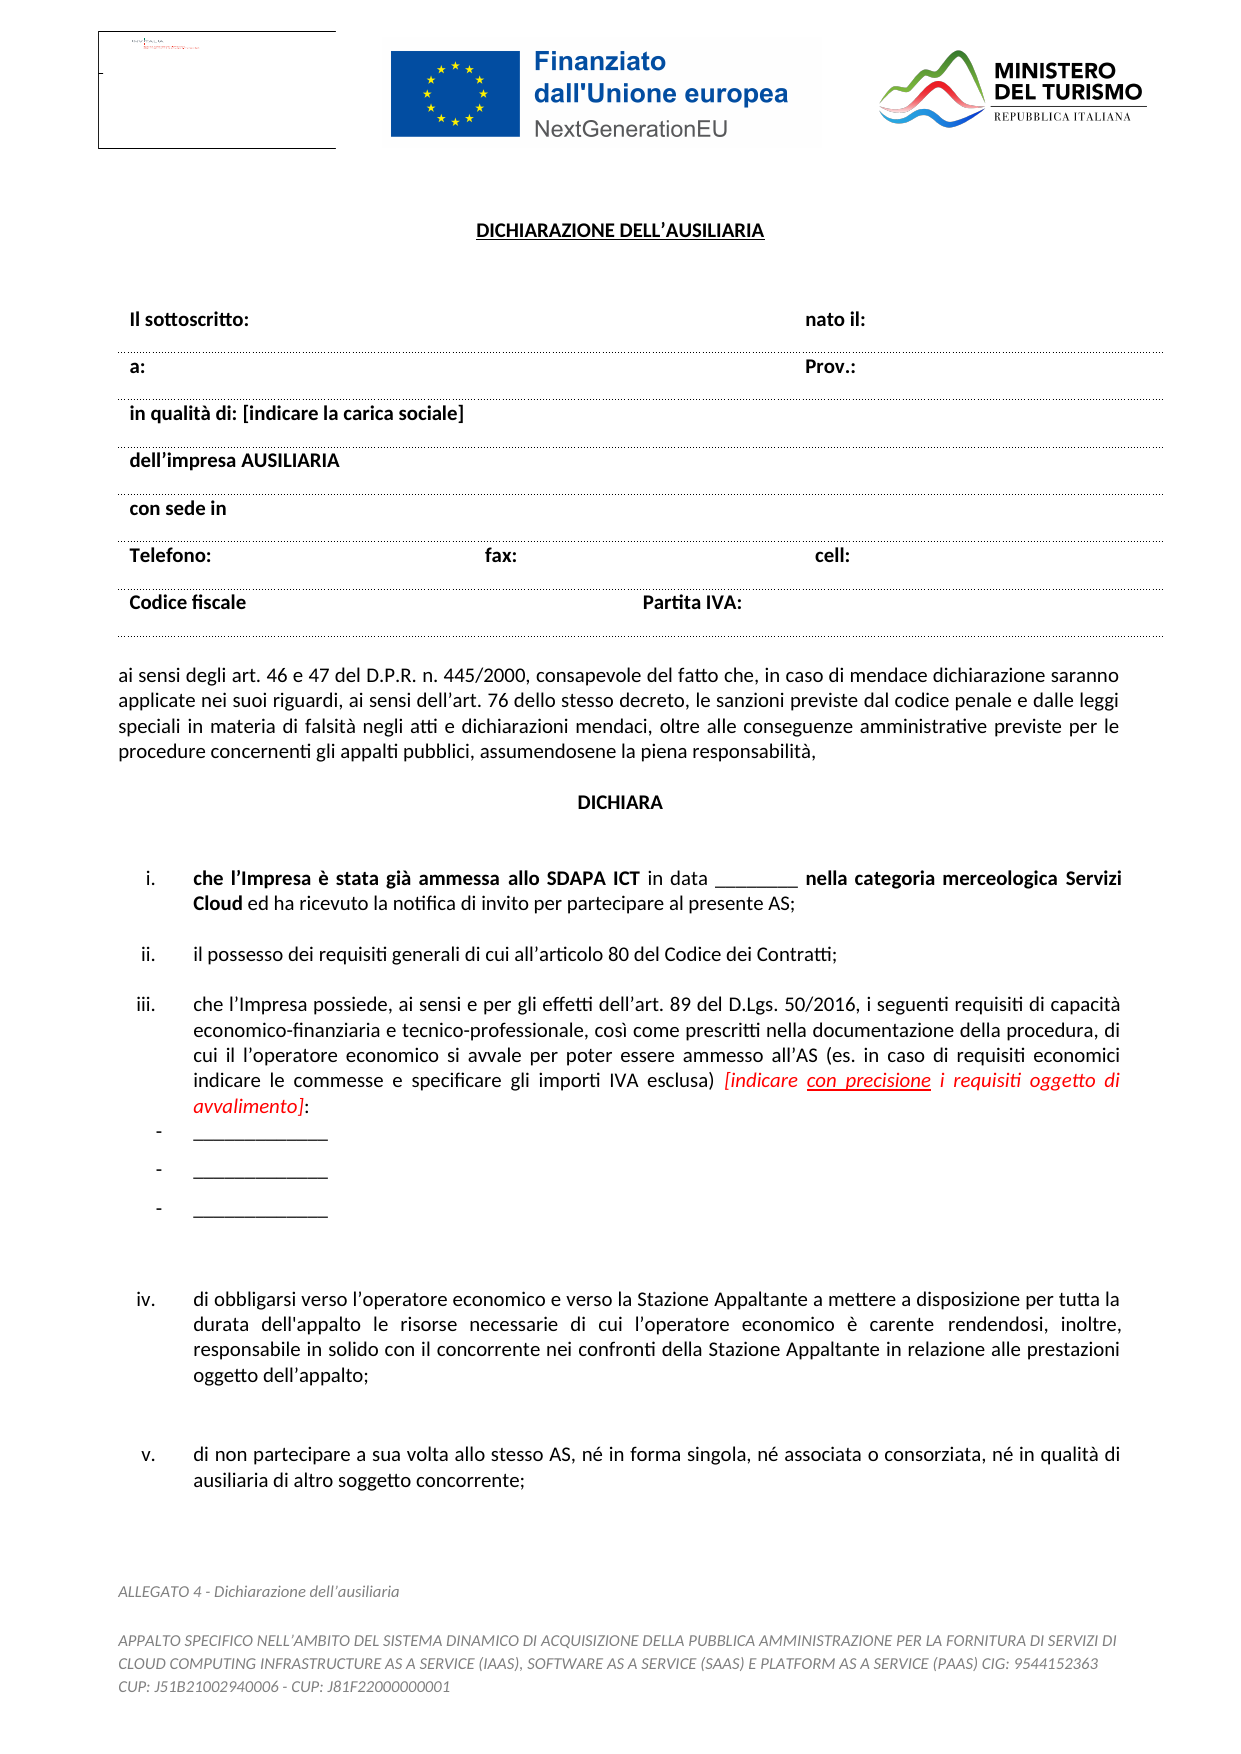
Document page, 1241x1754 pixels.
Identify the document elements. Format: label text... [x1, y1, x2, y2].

list di obbligarsi verso l’operatore economico e verso la Stazione Appaltante a mettere a disposizione per tutta la durata dell'appalto le risorse necessarie di cui l’operatore economico è carente rendendosi, inoltre, responsabile in solido con il concorrente nei confronti della Stazione Appaltante in relazione alle prestazioni oggetto dell’appalto; [156, 1286, 1122, 1387]
table_cell Telefono: [118, 541, 474, 588]
table_cell Codice fiscale [118, 589, 631, 636]
table_cell a: [118, 352, 794, 399]
list il possesso dei requisiti generali di cui all’articolo 80 del Codice dei Contratti; [156, 941, 1122, 966]
table_cell fax: [474, 541, 804, 588]
picture [845, 31, 1198, 159]
text ai sensi degli art. 46 e 47 del D.P.R. n. 445/2000, consapevole del fatto che, in caso di mendace dichiarazione saranno applicate nei suoi riguardi, ai sensi dell’art. 76 dello stesso decreto, le sanzioni previste dal codice penale e dalle leggi speciali in materia di falsità negli atti e dichiarazioni mendaci, oltre alle conseguenze amministrative previste per le procedure concernenti gli appalti pubblici, assumendosene la piena responsabilità, [118, 662, 1122, 764]
text DICHIARA [118, 789, 1122, 815]
picture [382, 37, 823, 148]
table_cell cell: [804, 541, 1163, 588]
list _____________ [156, 1118, 1122, 1144]
table_header Il sottoscritto: [118, 306, 794, 352]
list che l’Impresa è stata già ammessa allo SDAPA ICT in data ________ nella categoria merceologica Servizi Cloud ed ha ricevuto la notifica di invito per partecipare al presente AS; [156, 865, 1122, 916]
text DICHIARAZIONE DELL’AUSILIARIA [118, 217, 1122, 243]
table_cell Prov.: [794, 352, 1163, 399]
table_header nato il: [794, 306, 1163, 352]
table_cell Partita IVA: [631, 589, 1163, 636]
list di non partecipare a sua volta allo stesso AS, né in forma singola, né associata o consorziata, né in qualità di ausiliaria di altro soggetto concorrente; [156, 1442, 1122, 1492]
table_cell con sede in [118, 494, 1163, 541]
list che l’Impresa possiede, ai sensi e per gli effetti dell’art. 89 del D.Lgs. 50/2016, i seguenti requisiti di capacità economico-finanziaria e tecnico-professionale, così come prescritti nella documentazione della procedura, di cui il l’operatore economico si avvale per poter essere ammesso all’AS (es. in caso di requisiti economici indicare le commesse e specificare gli importi IVA esclusa) [indicare con precisione i requisiti oggetto di avvalimento]: [156, 991, 1122, 1118]
list _____________ [156, 1157, 1122, 1182]
list _____________ [156, 1195, 1122, 1220]
table_cell dell’impresa AUSILIARIA [118, 447, 1163, 494]
table_cell in qualità di: [indicare la carica sociale] [118, 399, 1163, 447]
